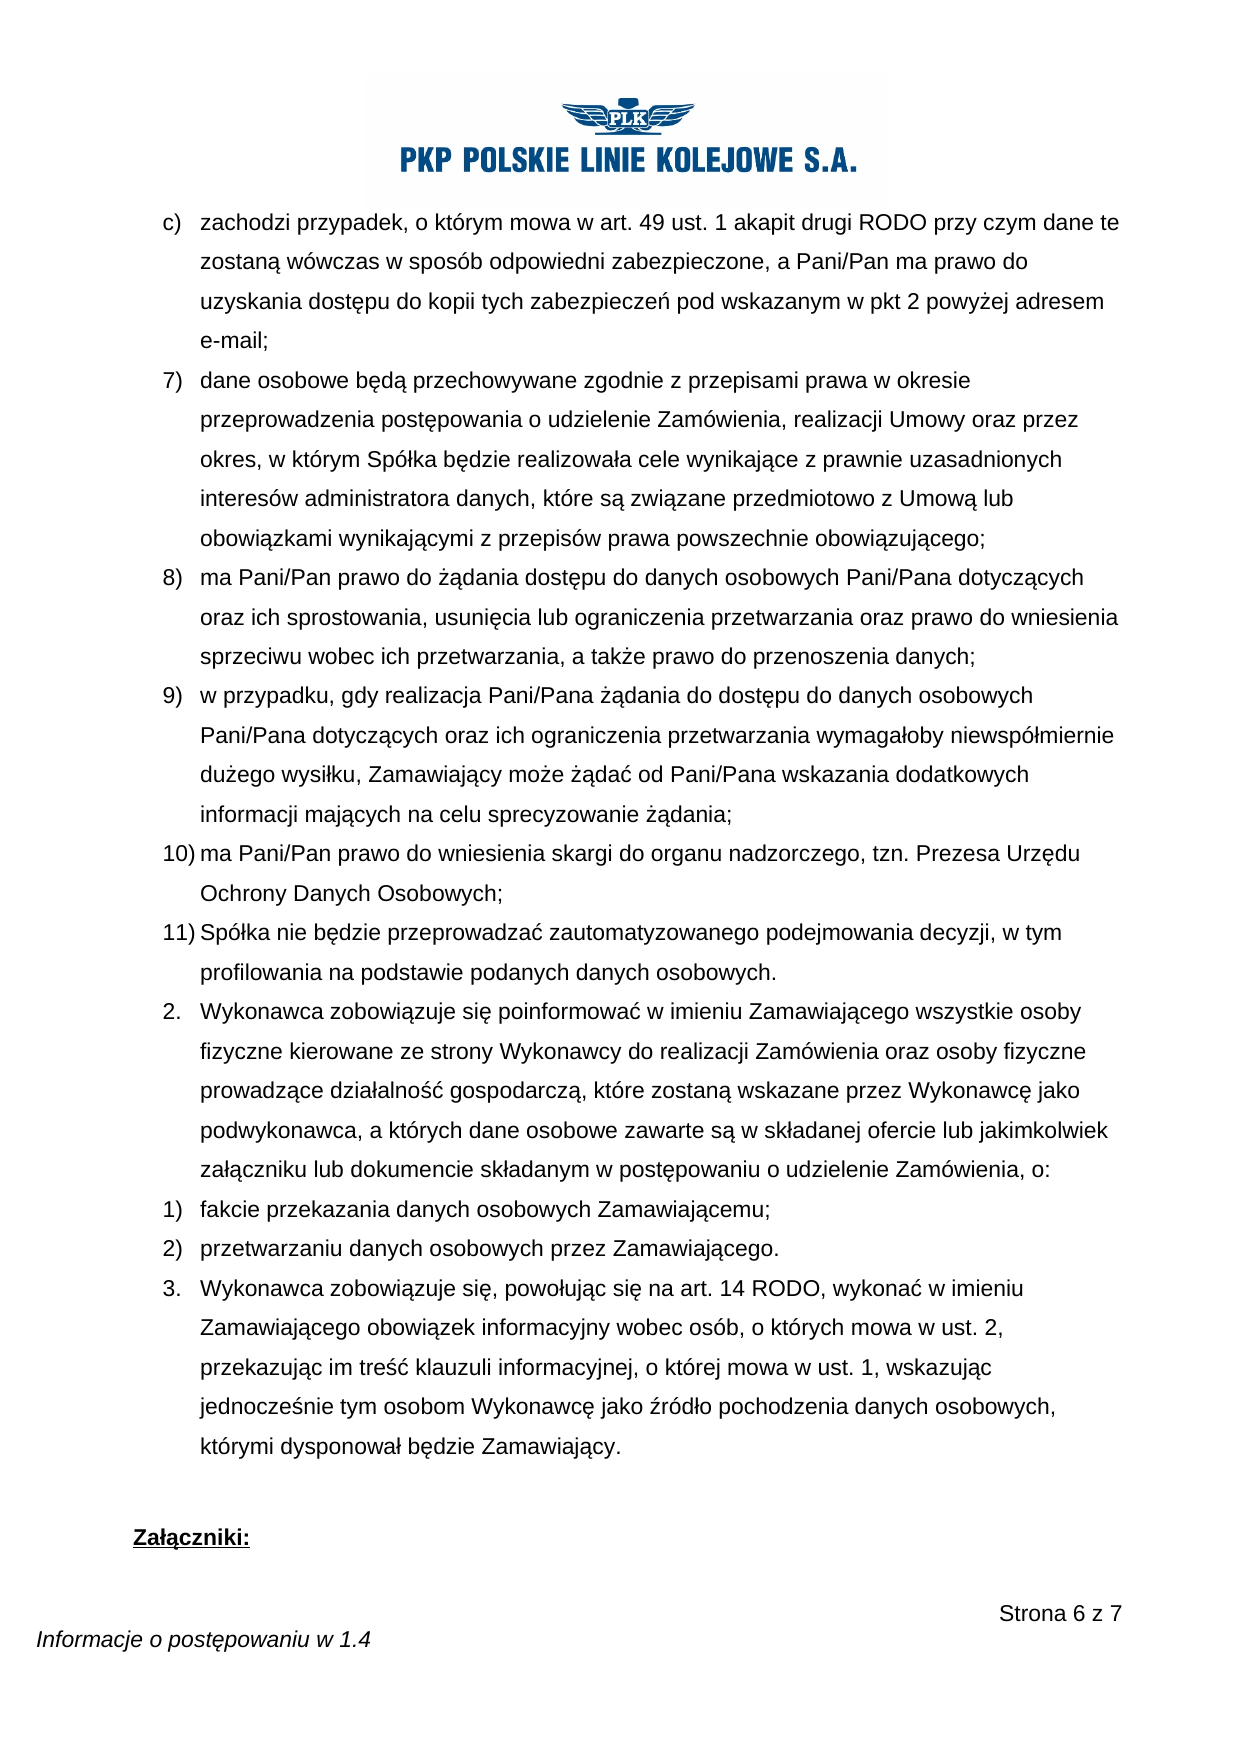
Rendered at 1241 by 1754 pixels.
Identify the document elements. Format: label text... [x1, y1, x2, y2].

list w przypadku, gdy realizacja Pani/Pana żądania do dostępu do danych osobowych Pani/Pana dotyczących oraz ich ograniczenia przetwarzania wymagałoby niewspółmiernie dużego wysiłku, Zamawiający może żądać od Pani/Pana wskazania dodatkowych informacji mających na celu sprecyzowanie żądania; [162, 682, 1122, 827]
list Spółka nie będzie przeprowadzać zautomatyzowanego podejmowania decyzji, w tym profilowania na podstawie podanych danych osobowych. [162, 919, 1122, 985]
list Wykonawca zobowiązuje się, powołując się na art. 14 RODO, wykonać w imieniu Zamawiającego obowiązek informacyjny wobec osób, o których mowa w ust. 2, przekazując im treść klauzuli informacyjnej, o której mowa w ust. 1, wskazując jednocześnie tym osobom Wykonawcę jako źródło pochodzenia danych osobowych, którymi dysponował będzie Zamawiający. [162, 1275, 1122, 1459]
list dane osobowe będą przechowywane zgodnie z przepisami prawa w okresie przeprowadzenia postępowania o udzielenie Zamówienia, realizacji Umowy oraz przez okres, w którym Spółka będzie realizowała cele wynikające z prawnie uzasadnionych interesów administratora danych, które są związane przedmiotowo z Umową lub obowiązkami wynikającymi z przepisów prawa powszechnie obowiązującego; [162, 367, 1122, 551]
list Załączniki: [133, 1484, 1122, 1550]
list ma Pani/Pan prawo do wniesienia skargi do organu nadzorczego, tzn. Prezesa Urzędu Ochrony Danych Osobowych; [162, 840, 1122, 906]
picture [365, 73, 891, 209]
list fakcie przekazania danych osobowych Zamawiającemu; [162, 1196, 1122, 1222]
list zachodzi przypadek, o którym mowa w art. 49 ust. 1 akapit drugi RODO przy czym dane te zostaną wówczas w sposób odpowiedni zabezpieczone, a Pani/Pan ma prawo do uzyskania dostępu do kopii tych zabezpieczeń pod wskazanym w pkt 2 powyżej adresem e-mail; [162, 209, 1122, 353]
list ma Pani/Pan prawo do żądania dostępu do danych osobowych Pani/Pana dotyczących oraz ich sprostowania, usunięcia lub ograniczenia przetwarzania oraz prawo do wniesienia sprzeciwu wobec ich przetwarzania, a także prawo do przenoszenia danych; [162, 564, 1122, 669]
list Wykonawca zobowiązuje się poinformować w imieniu Zamawiającego wszystkie osoby fizyczne kierowane ze strony Wykonawcy do realizacji Zamówienia oraz osoby fizyczne prowadzące działalność gospodarczą, które zostaną wskazane przez Wykonawcę jako podwykonawca, a których dane osobowe zawarte są w składanej ofercie lub jakimkolwiek załączniku lub dokumencie składanym w postępowaniu o udzielenie Zamówienia, o: [162, 998, 1122, 1183]
list przetwarzaniu danych osobowych przez Zamawiającego. [162, 1235, 1122, 1262]
